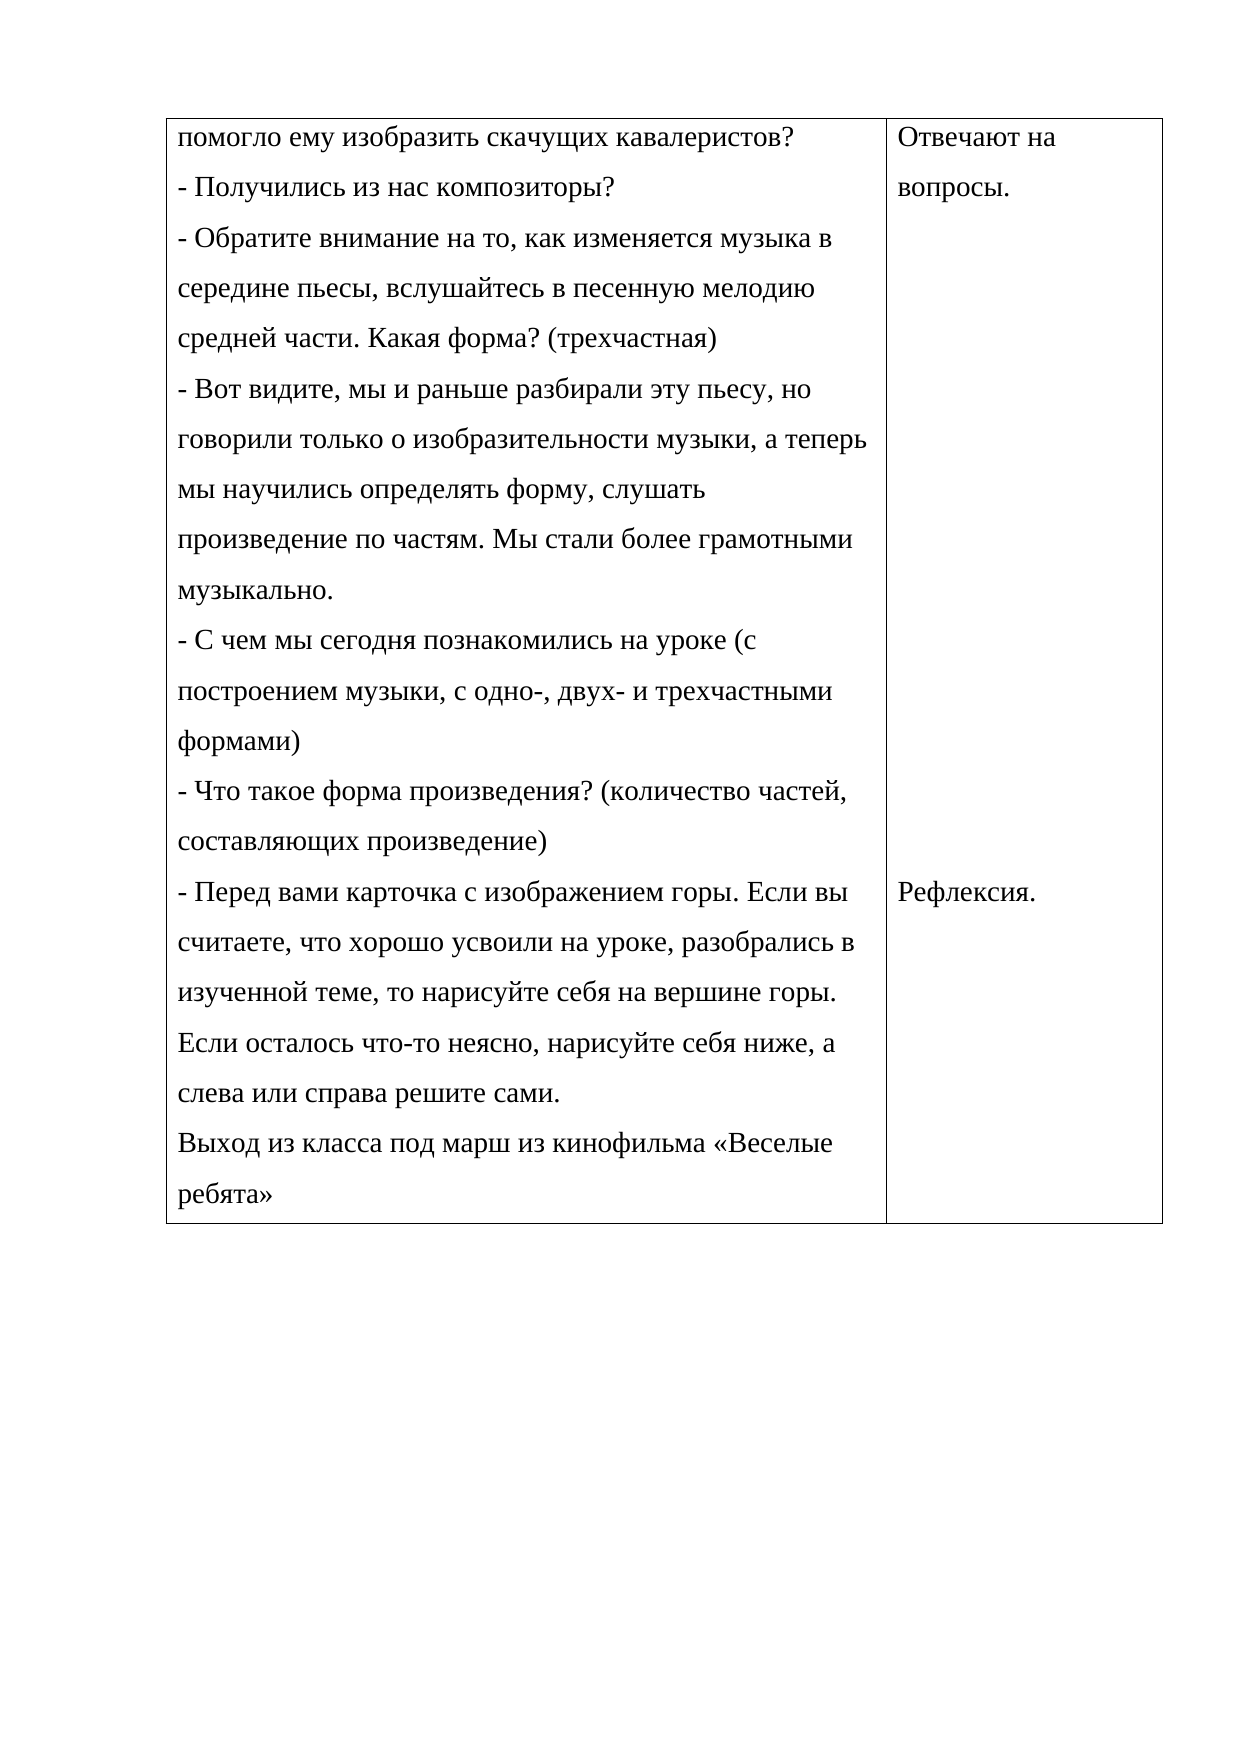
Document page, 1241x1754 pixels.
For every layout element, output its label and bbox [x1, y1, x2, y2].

table_cell [887, 119, 1162, 1222]
table_cell [167, 119, 886, 1222]
